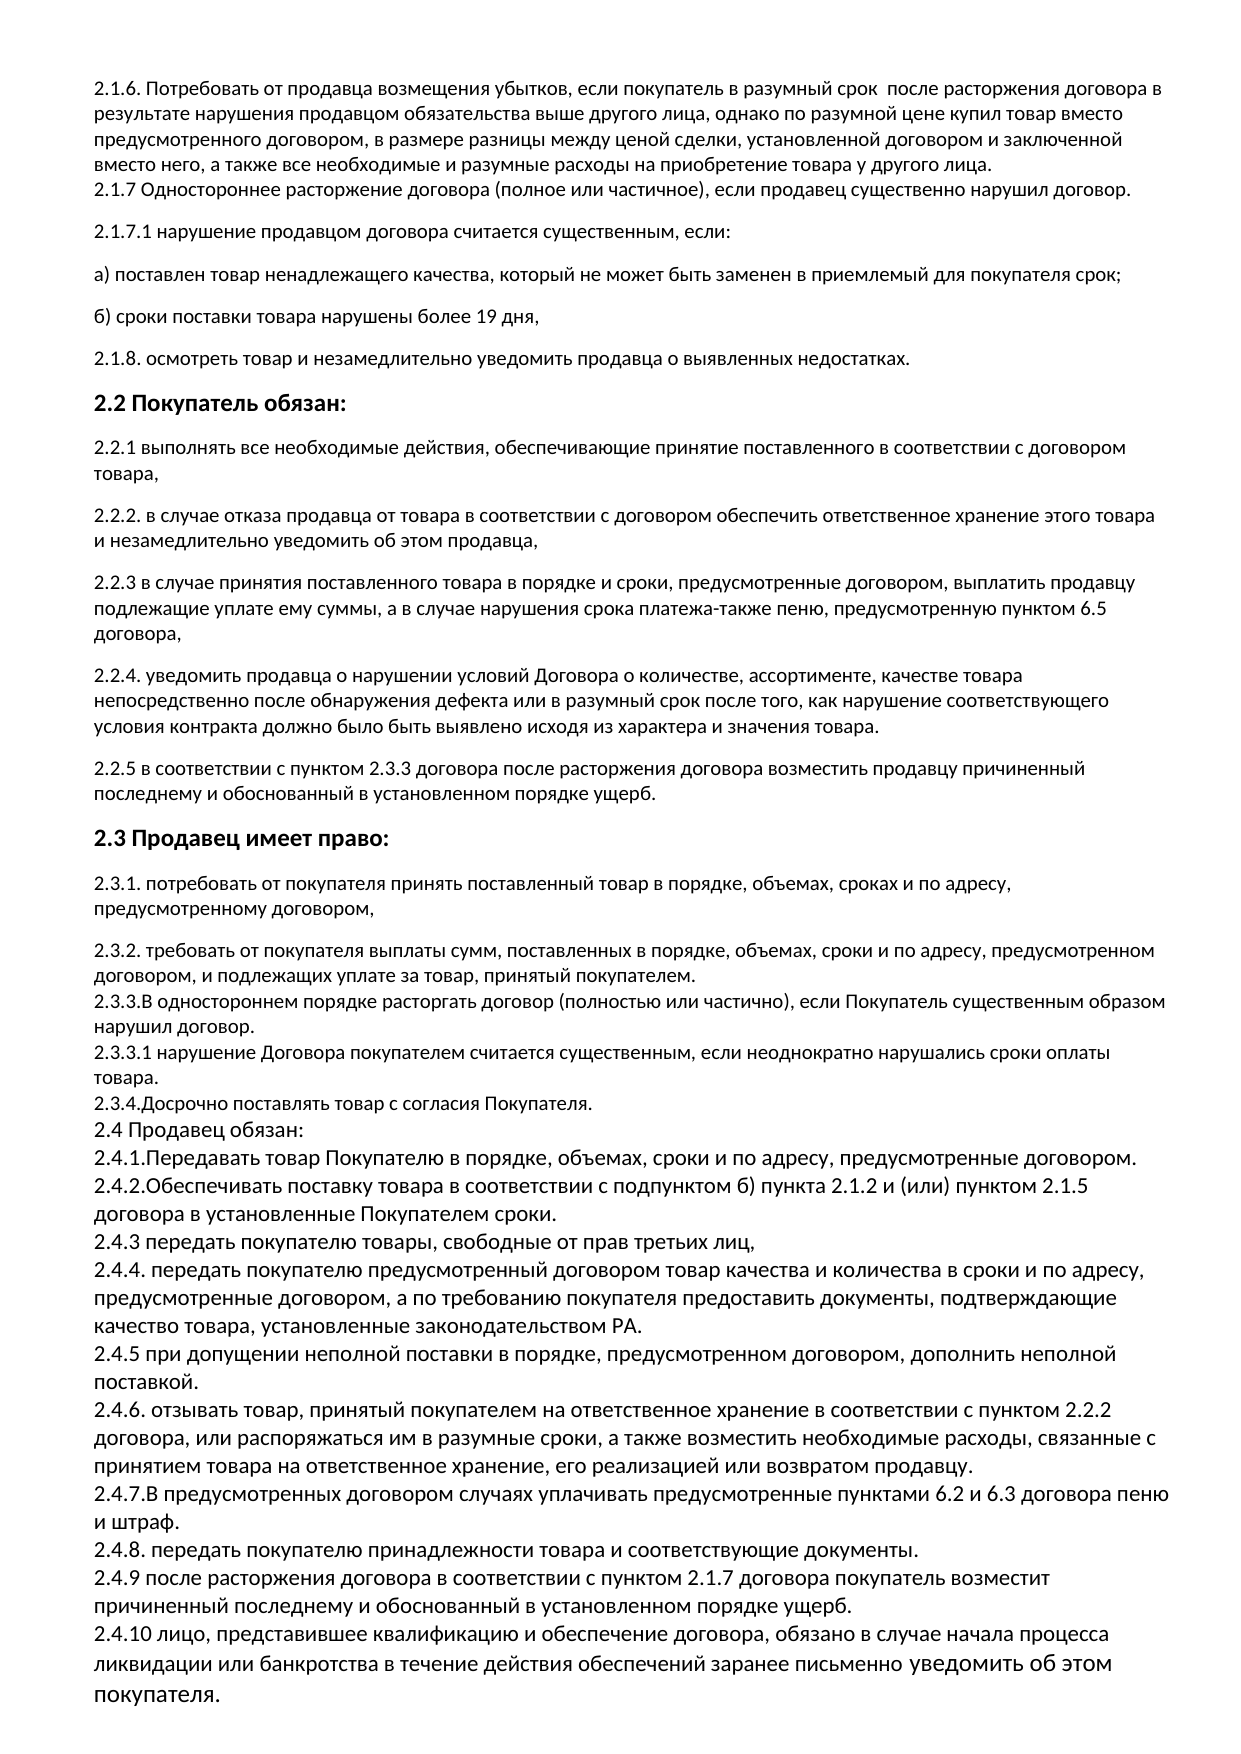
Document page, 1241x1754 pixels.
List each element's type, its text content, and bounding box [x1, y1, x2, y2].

list 2.2 Покупатель обязан: [94, 387, 1171, 418]
list б) сроки поставки товара нарушены более 19 дня, [94, 303, 1171, 328]
list 2.2.5 в соответствии с пунктом 2.3.3 договора после расторжения договора возместить продавцу причиненный последнему и обоснованный в установленном порядке ущерб. [94, 755, 1171, 806]
list 2.2.2. в случае отказа продавца от товара в соответствии с договором обеспечить ответственное хранение этого товара и незамедлительно уведомить об этом продавца, [94, 502, 1171, 553]
text 2.3.4.Досрочно поставлять товар с согласия Покупателя. [94, 1090, 1171, 1115]
text 2.4.7.В предусмотренных договором случаях уплачивать предусмотренные пунктами 6.2 и 6.3 договора пеню и штраф. [94, 1479, 1171, 1536]
list 2.3.1. потребовать от покупателя принять поставленный товар в порядке, объемах, сроках и по адресу, предусмотренному договором, [94, 870, 1171, 921]
text 2.4 Продавец обязан: [94, 1115, 1171, 1143]
list 2.1.7.1 нарушение продавцом договора считается существенным, если: [94, 219, 1171, 244]
text 2.4.5 при допущении неполной поставки в порядке, предусмотренном договором, дополнить неполной поставкой. [94, 1339, 1171, 1395]
text 2.3.3.1 нарушение Договора покупателем считается существенным, если неоднократно нарушались сроки оплаты товара. [94, 1039, 1171, 1090]
text 2.4.10 лицо, представившее квалификацию и обеспечение договора, обязано в случае начала процесса ликвидации или банкротства в течение действия обеспечений заранее письменно уведомить об этом покупателя. [94, 1619, 1171, 1709]
text 2.1.6. Потребовать от продавца возмещения убытков, если покупатель в разумный срок после расторжения договора в результате нарушения продавцом обязательства выше другого лица, однако по разумной цене купил товар вместо предусмотренного договором, в размере разницы между ценой сделки, установленной договором и заключенной вместо него, а также все необходимые и разумные расходы на приобретение товара у другого лица. [94, 75, 1171, 177]
list 2.3.2. требовать от покупателя выплаты сумм, поставленных в порядке, объемах, сроки и по адресу, предусмотренном договором, и подлежащих уплате за товар, принятый покупателем. [94, 937, 1171, 988]
list 2.2.1 выполнять все необходимые действия, обеспечивающие принятие поставленного в соответствии с договором товара, [94, 434, 1171, 485]
list 2.2.3 в случае принятия поставленного товара в порядке и сроки, предусмотренные договором, выплатить продавцу подлежащие уплате ему суммы, а в случае нарушения срока платежа-также пеню, предусмотренную пунктом 6.5 договора, [94, 569, 1171, 646]
text 2.4.6. отзывать товар, принятый покупателем на ответственное хранение в соответствии с пунктом 2.2.2 договора, или распоряжаться им в разумные сроки, а также возместить необходимые расходы, связанные с принятием товара на ответственное хранение, его реализацией или возвратом продавцу. [94, 1395, 1171, 1479]
text 2.4.8. передать покупателю принадлежности товара и соответствующие документы. [94, 1536, 1171, 1563]
text 2.3.3.В одностороннем порядке расторгать договор (полностью или частично), если Покупатель существенным образом нарушил договор. [94, 988, 1171, 1039]
text 2.4.3 передать покупателю товары, свободные от прав третьих лиц, [94, 1227, 1171, 1255]
list 2.1.7 Одностороннее расторжение договора (полное или частичное), если продавец существенно нарушил договор. [94, 177, 1171, 202]
text 2.4.2.Обеспечивать поставку товара в соответствии с подпунктом б) пункта 2.1.2 и (или) пунктом 2.1.5 договора в установленные Покупателем сроки. [94, 1171, 1171, 1227]
text 2.4.4. передать покупателю предусмотренный договором товар качества и количества в сроки и по адресу, предусмотренные договором, а по требованию покупателя предоставить документы, подтверждающие качество товара, установленные законодательством РА. [94, 1255, 1171, 1339]
list 2.1.8. осмотреть товар и незамедлительно уведомить продавца о выявленных недостатках. [94, 345, 1171, 370]
text 2.4.9 после расторжения договора в соответствии с пунктом 2.1.7 договора покупатель возместит причиненный последнему и обоснованный в установленном порядке ущерб. [94, 1563, 1171, 1619]
text 2.4.1.Передавать товар Покупателю в порядке, объемах, сроки и по адресу, предусмотренные договором. [94, 1143, 1171, 1171]
list а) поставлен товар ненадлежащего качества, который не может быть заменен в приемлемый для покупателя срок; [94, 261, 1171, 286]
list 2.2.4. уведомить продавца о нарушении условий Договора о количестве, ассортименте, качестве товара непосредственно после обнаружения дефекта или в разумный срок после того, как нарушение соответствующего условия контракта должно было быть выявлено исходя из характера и значения товара. [94, 662, 1171, 738]
list 2.3 Продавец имеет право: [94, 823, 1171, 853]
